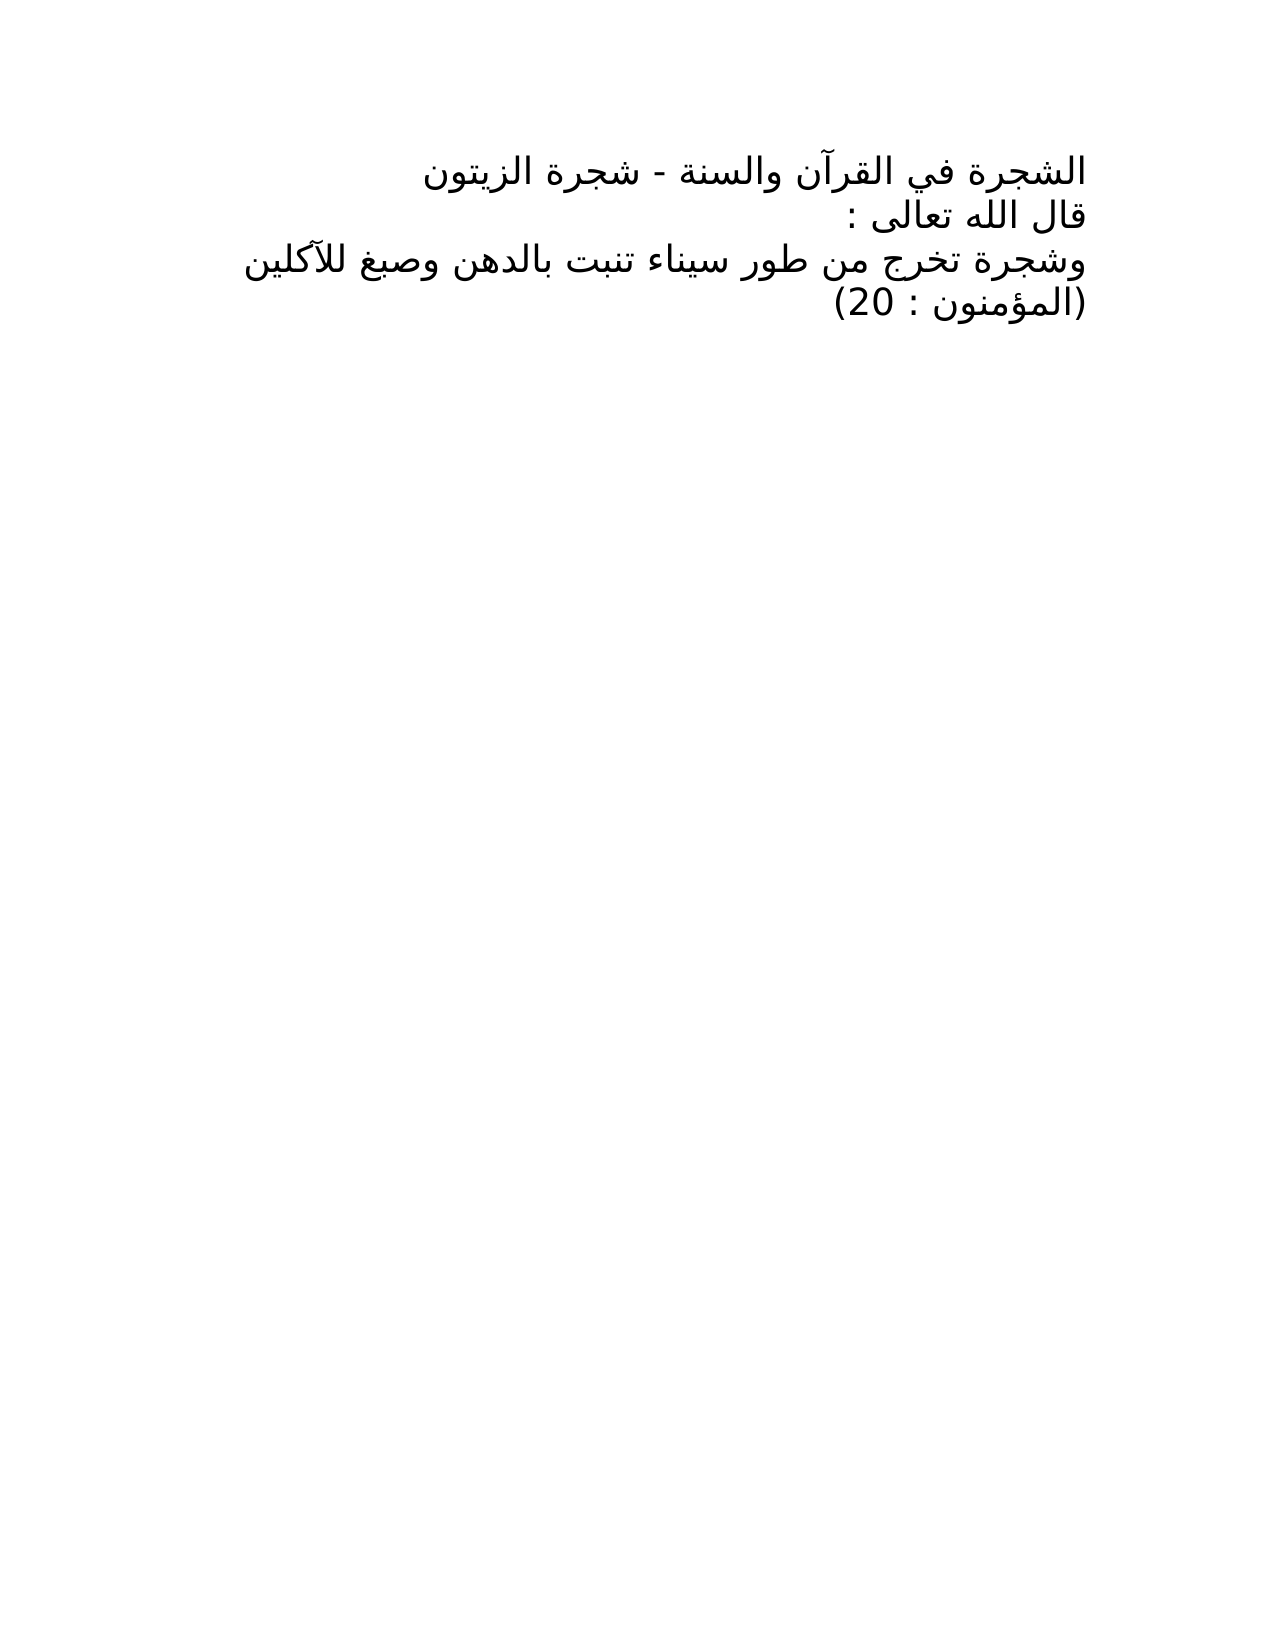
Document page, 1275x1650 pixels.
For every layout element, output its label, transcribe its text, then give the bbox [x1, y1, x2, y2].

text قال الله تعالى : [187, 194, 1087, 237]
text (المؤمنون : 20) [187, 281, 1087, 324]
text الشجرة في القرآن والسنة - شجرة الزيتون [187, 150, 1087, 194]
text وشجرة تخرج من طور سيناء تنبت بالدهن وصبغ للآكلين [187, 237, 1087, 281]
